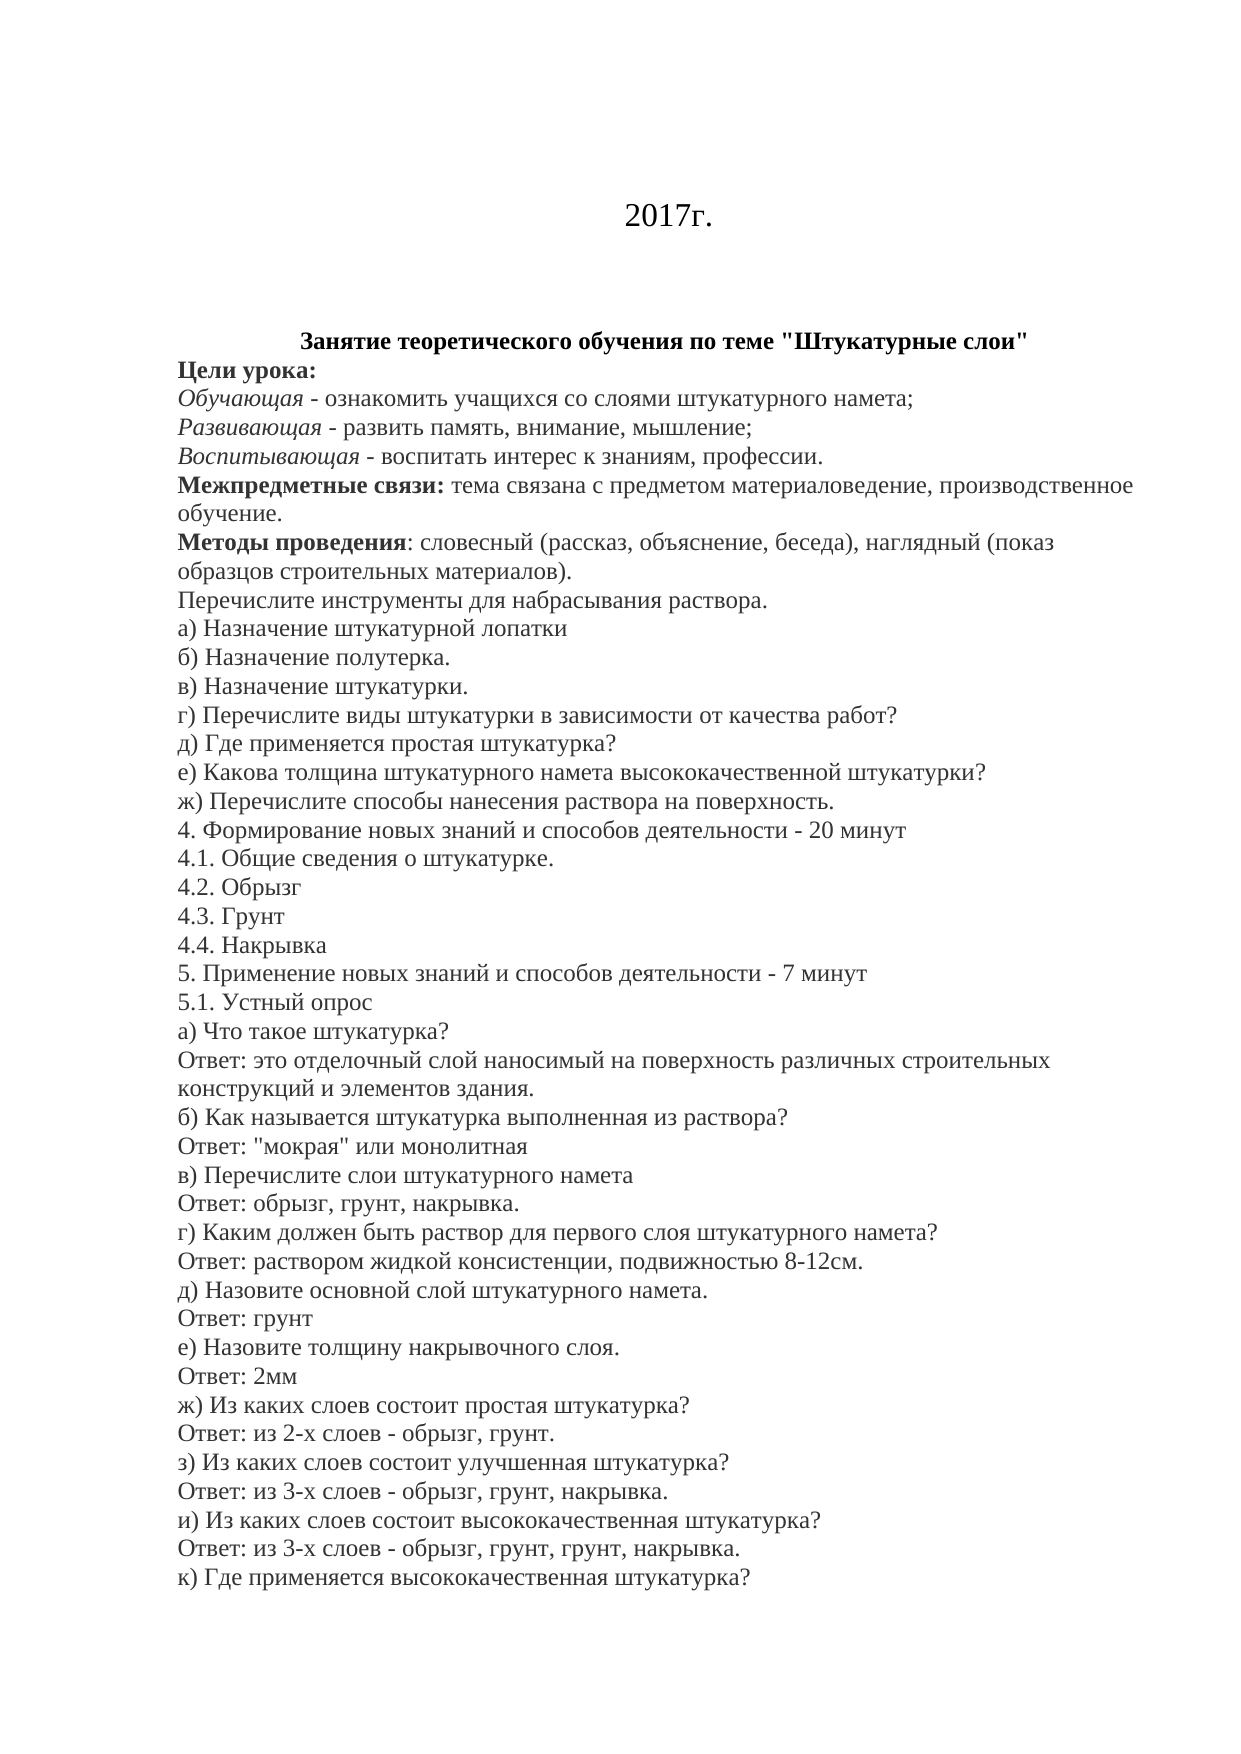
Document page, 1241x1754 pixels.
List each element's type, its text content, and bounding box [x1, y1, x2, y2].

text Обучающая - ознакомить учащихся со слоями штукатурного намета; [177, 383, 1152, 412]
text 4.2. Обрызг [177, 872, 1152, 901]
text Воспитывающая - воспитать интерес к знаниям, профессии. [177, 441, 1152, 470]
text в) Назначение штукатурки. [177, 671, 1152, 700]
text е) Назовите толщину накрывочного слоя. [177, 1332, 1152, 1361]
text Методы проведения: словесный (рассказ, объяснение, беседа), наглядный (показ образцов строительных материалов). [177, 527, 1152, 585]
text 4.4. Накрывка [177, 930, 1152, 958]
text Ответ: 2мм [177, 1361, 1152, 1390]
text Занятие теоретического обучения по теме "Штукатурные слои" [177, 314, 1152, 355]
text 2017г. [177, 118, 1152, 233]
text е) Какова толщина штукатурного намета высококачественной штукатурки? [177, 757, 1152, 786]
text Цели урока: [177, 355, 1152, 383]
text з) Из каких слоев состоит улучшенная штукатурка? [177, 1447, 1152, 1476]
text Ответ: из 3-х слоев - обрызг, грунт, грунт, накрывка. [177, 1533, 1152, 1562]
text 4.1. Общие сведения о штукатурке. [177, 843, 1152, 872]
text Ответ: раствором жидкой консистенции, подвижностью 8-12см. [177, 1246, 1152, 1275]
text а) Что такое штукатурка? [177, 1016, 1152, 1045]
text б) Как называется штукатурка выполненная из раствора? [177, 1102, 1152, 1131]
text 4. Формирование новых знаний и способов деятельности - 20 минут [177, 815, 1152, 843]
text д) Назовите основной слой штукатурного намета. [177, 1275, 1152, 1303]
text в) Перечислите слои штукатурного намета [177, 1160, 1152, 1188]
text Ответ: из 2-х слоев - обрызг, грунт. [177, 1418, 1152, 1447]
text б) Назначение полутерка. [177, 642, 1152, 671]
text Развивающая - развить память, внимание, мышление; [177, 412, 1152, 441]
text г) Каким должен быть раствор для первого слоя штукатурного намета? [177, 1217, 1152, 1246]
text Ответ: грунт [177, 1303, 1152, 1332]
text Ответ: "мокрая" или монолитная [177, 1131, 1152, 1160]
text Ответ: это отделочный слой наносимый на поверхность различных строительных конструкций и элементов здания. [177, 1045, 1152, 1102]
text к) Где применяется высококачественная штукатурка? [177, 1562, 1152, 1591]
text г) Перечислите виды штукатурки в зависимости от качества работ? [177, 700, 1152, 728]
text Межпредметные связи: тема связана с предметом материаловедение, производственное обучение. [177, 470, 1152, 527]
text и) Из каких слоев состоит высококачественная штукатурка? [177, 1505, 1152, 1533]
text Ответ: из 3-х слоев - обрызг, грунт, накрывка. [177, 1476, 1152, 1505]
text ж) Из каких слоев состоит простая штукатурка? [177, 1390, 1152, 1418]
text д) Где применяется простая штукатурка? [177, 728, 1152, 757]
text 4.3. Грунт [177, 901, 1152, 930]
text ж) Перечислите способы нанесения раствора на поверхность. [177, 786, 1152, 815]
text 5.1. Устный опрос [177, 987, 1152, 1016]
text а) Назначение штукатурной лопатки [177, 613, 1152, 642]
text Перечислите инструменты для набрасывания раствора. [177, 585, 1152, 613]
text Ответ: обрызг, грунт, накрывка. [177, 1188, 1152, 1217]
text 5. Применение новых знаний и способов деятельности - 7 минут [177, 958, 1152, 987]
